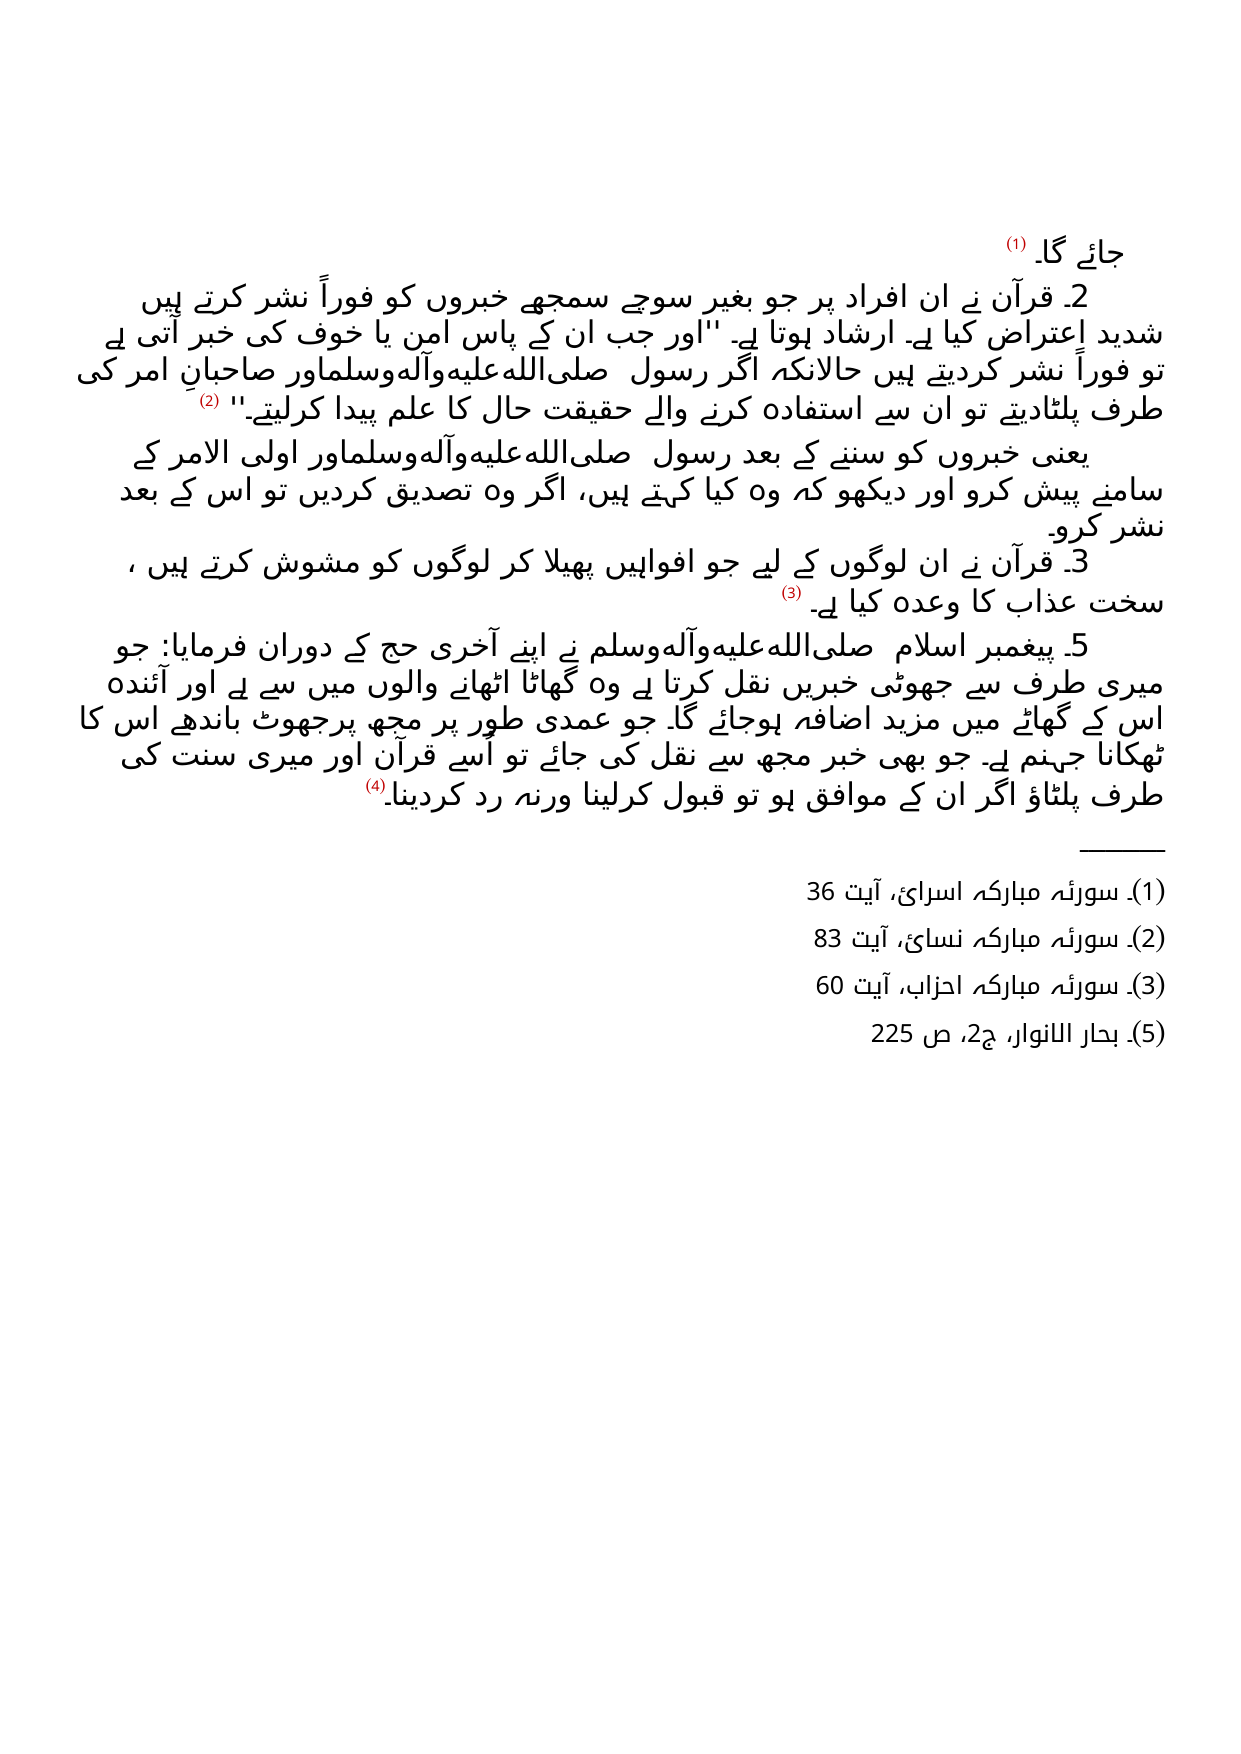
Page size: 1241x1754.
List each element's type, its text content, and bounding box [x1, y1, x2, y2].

text (2)۔ سورئہ مبارکہ نسائ، آیت 83 [75, 915, 1165, 963]
text 5۔ پیغمبر اسلام صلى‌الله‌عليه‌وآله‌وسلم نے اپنے آخری حج کے دوران فرمایا: جو میری طرف سے جھوٹی خبریں نقل کرتا ہے وہ گھاٹا اٹھانے والوں میں سے ہے اور آئندہ اس کے گھاٹے میں مزید اضافہ ہوجائے گا۔ جو عمدی طور پر مجھ پرجھوٹ باندھے اس کا ٹھکانا جہنم ہے۔ جو بھی خبر مجھ سے نقل کی جائے تو اُسے قرآن اور میری سنت کی طرف پلٹاؤ اگر ان کے موافق ہو تو قبول کرلینا ورنہ رد کردینا۔(4) [75, 628, 1165, 820]
text (5)۔ بحار الانوار، ج2، ص 225 [75, 1010, 1165, 1057]
text (1)۔ سورئہ مبارکہ اسرائ، آیت 36 [75, 868, 1165, 915]
text (3)۔ سورئہ مبارکہ احزاب، آیت 60 [75, 963, 1165, 1010]
text ۔۔۔۔۔۔۔۔۔۔۔۔۔۔۔۔۔۔۔۔ [75, 820, 1165, 868]
text یعنی خبروں کو سننے کے بعد رسول صلى‌الله‌عليه‌وآله‌وسلماور اولی الامر کے سامنے پیش کرو اور دیکھو کہ وہ کیا کہتے ہیں، اگر وہ تصدیق کردیں تو اس کے بعد نشر کرو۔ [75, 435, 1165, 544]
text 3۔ قرآن نے ان لوگوں کے لیے جو افواہیں پھیلا کر لوگوں کو مشوش کرتے ہیں ، سخت عذاب کا وعدہ کیا ہے۔ (3) [75, 544, 1165, 628]
text 2۔ قرآن نے ان افراد پر جو بغیر سوچے سمجھے خبروں کو فوراً نشر کرتے ہیں شدید اعتراض کیا ہے۔ ارشاد ہوتا ہے۔ ''اور جب ان کے پاس امن یا خوف کی خبر آتی ہے تو فوراً نشر کردیتے ہیں حالانکہ اگر رسول صلى‌الله‌عليه‌وآله‌وسلماور صاحبانِ امر کی طرف پلٹادیتے تو ان سے استفادہ کرنے والے حقیقت حال کا علم پیدا کرلیتے۔'' (2) [75, 278, 1165, 435]
text جائے گا۔ (1) [75, 231, 1165, 278]
